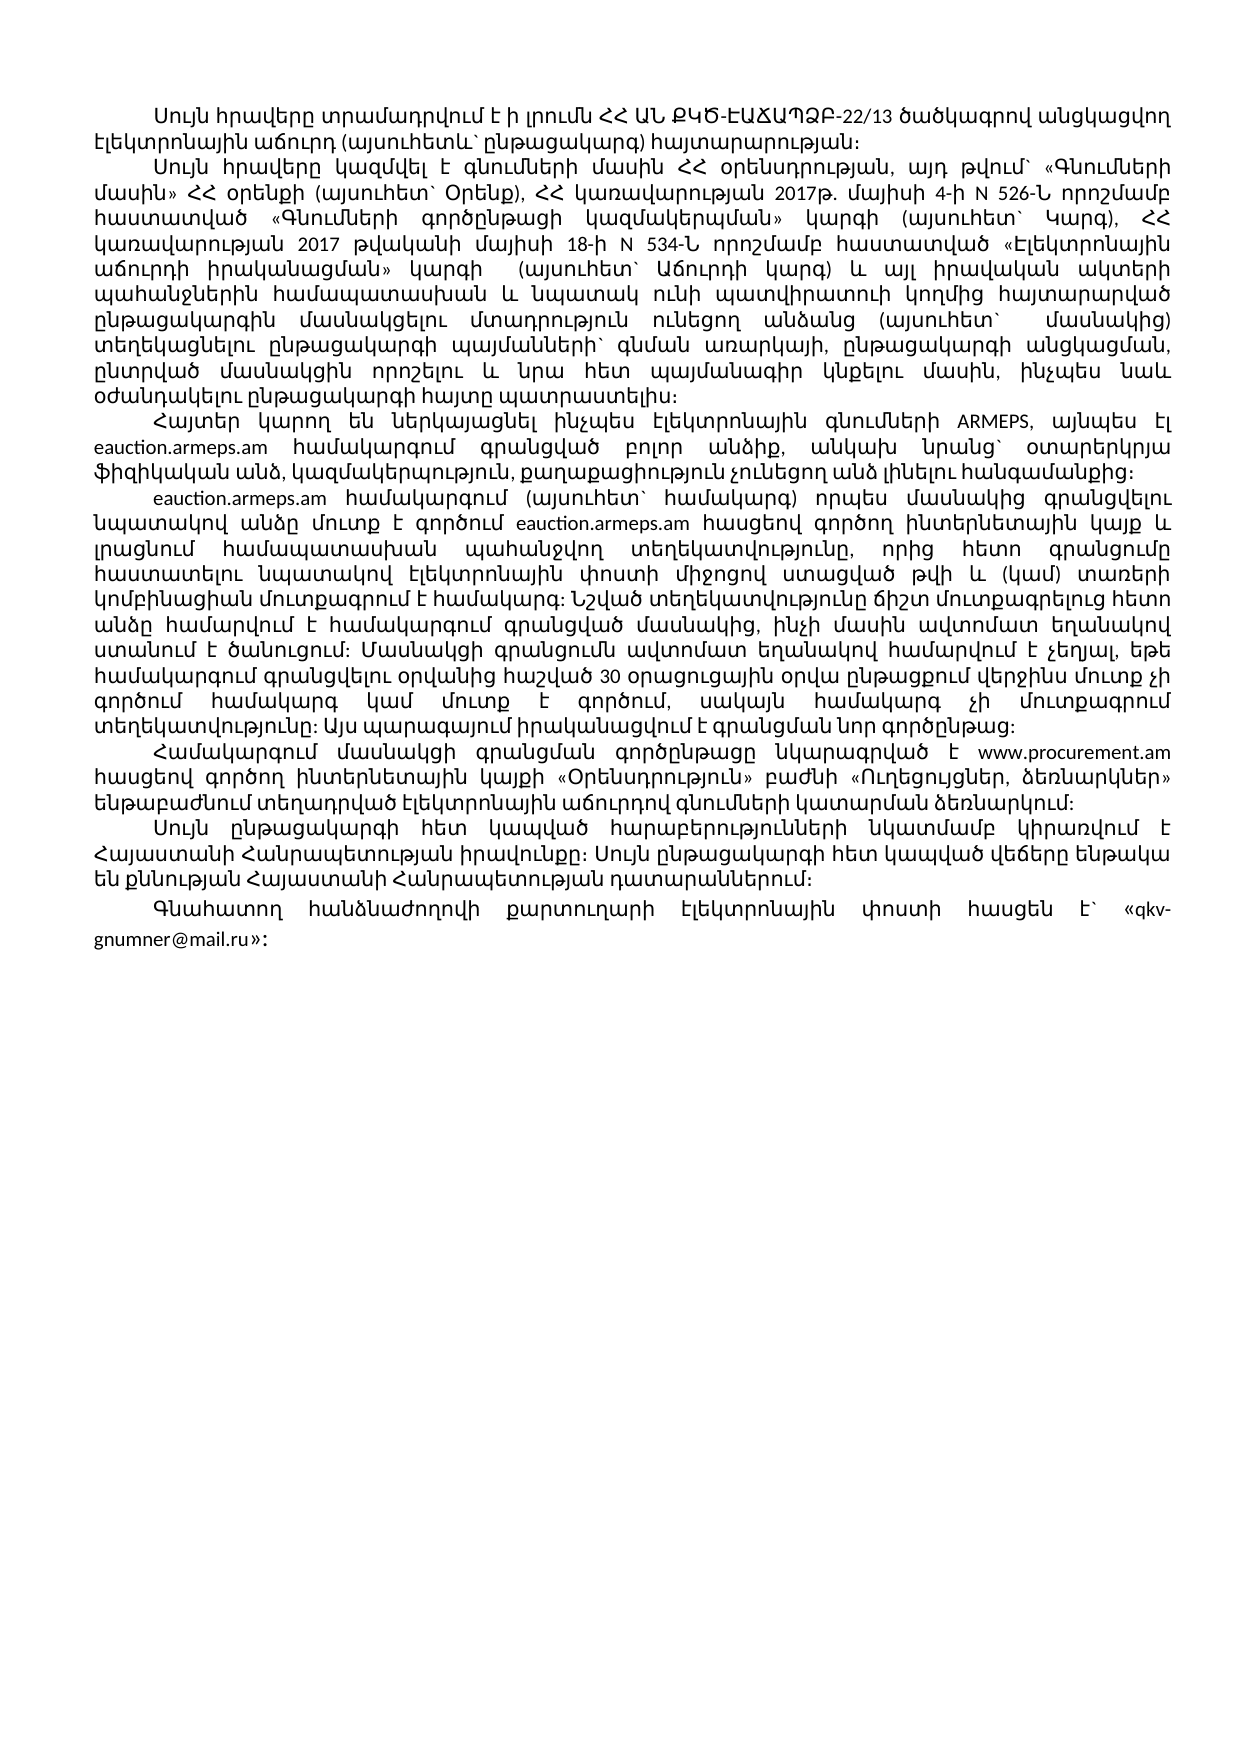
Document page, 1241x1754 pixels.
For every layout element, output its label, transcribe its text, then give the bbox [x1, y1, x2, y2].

text Սույն ընթացակարգի հետ կապված հարաբերությունների նկատմամբ կիրառվում է Հայաստանի Հանրապետության իրավունքը։ Սույն ընթացակարգի հետ կապված վեճերը ենթակա են քննության Հայաստանի Հանրապետության դատարաններում։ [94, 815, 1171, 892]
text Սույն հրավերը տրամադրվում է ի լրումն ՀՀ ԱՆ ՔԿԾ-ԷԱՃԱՊՁԲ-22/13 ծածկագրով անցկացվող էլեկտրոնային աճուրդ (այսուհետև` ընթացակարգ) հայտարարության։ [94, 104, 1171, 154]
text Հայտեր կարող են ներկայացնել ինչպես էլեկտրոնային գնումների ARMEPS, այնպես էլ eauction.armeps.am համակարգում գրանցված բոլոր անձիք, անկախ նրանց` օտարերկրյա ֆիզիկական անձ, կազմակերպություն, քաղաքացիություն չունեցող անձ լինելու հանգամանքից։ [94, 409, 1171, 485]
text Գնահատող հանձնաժողովի քարտուղարի էլեկտրոնային փոստի հասցեն է` «qkv-gnumner@mail.ru»: [94, 892, 1171, 953]
text eauction.armeps.am համակարգում (այսուհետ` համակարգ) որպես մասնակից գրանցվելու նպատակով անձը մուտք է գործում eauction.armeps.am հասցեով գործող ինտերնետային կայք և լրացնում համապատասխան պահանջվող տեղեկատվությունը, որից հետո գրանցումը հաստատելու նպատակով էլեկտրոնային փոստի միջոցով ստացված թվի և (կամ) տառերի կոմբինացիան մուտքագրում է համակարգ: Նշված տեղեկատվությունը ճիշտ մուտքագրելուց հետո անձը համարվում է համակարգում գրանցված մասնակից, ինչի մասին ավտոմատ եղանակով ստանում է ծանուցում: Մասնակցի գրանցումն ավտոմատ եղանակով համարվում է չեղյալ, եթե համակարգում գրանցվելու օրվանից հաշված 30 օրացուցային օրվա ընթացքում վերջինս մուտք չի գործում համակարգ կամ մուտք է գործում, սակայն համակարգ չի մուտքագրում տեղեկատվությունը: Այս պարագայում իրականացվում է գրանցման նոր գործընթաց: [94, 485, 1171, 739]
text Սույն հրավերը կազմվել է գնումների մասին ՀՀ օրենսդրության, այդ թվում` «Գնումների մասին» ՀՀ օրենքի (այսուհետ` Օրենք), ՀՀ կառավարության 2017թ. մայիսի 4-ի N 526-Ն որոշմամբ հաստատված «Գնումների գործընթացի կազմակերպման» կարգի (այսուհետ` Կարգ), ՀՀ կառավարության 2017 թվականի մայիսի 18-ի N 534-Ն որոշմամբ հաստատված «Էլեկտրոնային աճուրդի իրականացման» կարգի (այսուհետ` Աճուրդի կարգ) և այլ իրավական ակտերի պահանջներին համապատասխան և նպատակ ունի պատվիրատուի կողմից հայտարարված ընթացակարգին մասնակցելու մտադրություն ունեցող անձանց (այսուհետ` մասնակից) տեղեկացնելու ընթացակարգի պայմանների` գնման առարկայի, ընթացակարգի անցկացման, ընտրված մասնակցին որոշելու և նրա հետ պայմանագիր կնքելու մասին, ինչպես նաև օժանդակելու ընթացակարգի հայտը պատրաստելիս։ [94, 154, 1171, 409]
text Համակարգում մասնակցի գրանցման գործընթացը նկարագրված է www.procurement.am հասցեով գործող ինտերնետային կայքի «Օրենսդրություն» բաժնի «Ուղեցույցներ, ձեռնարկներ» ենթաբաժնում տեղադրված էլեկտրոնային աճուրդով գնումների կատարման ձեռնարկում: [94, 739, 1171, 815]
